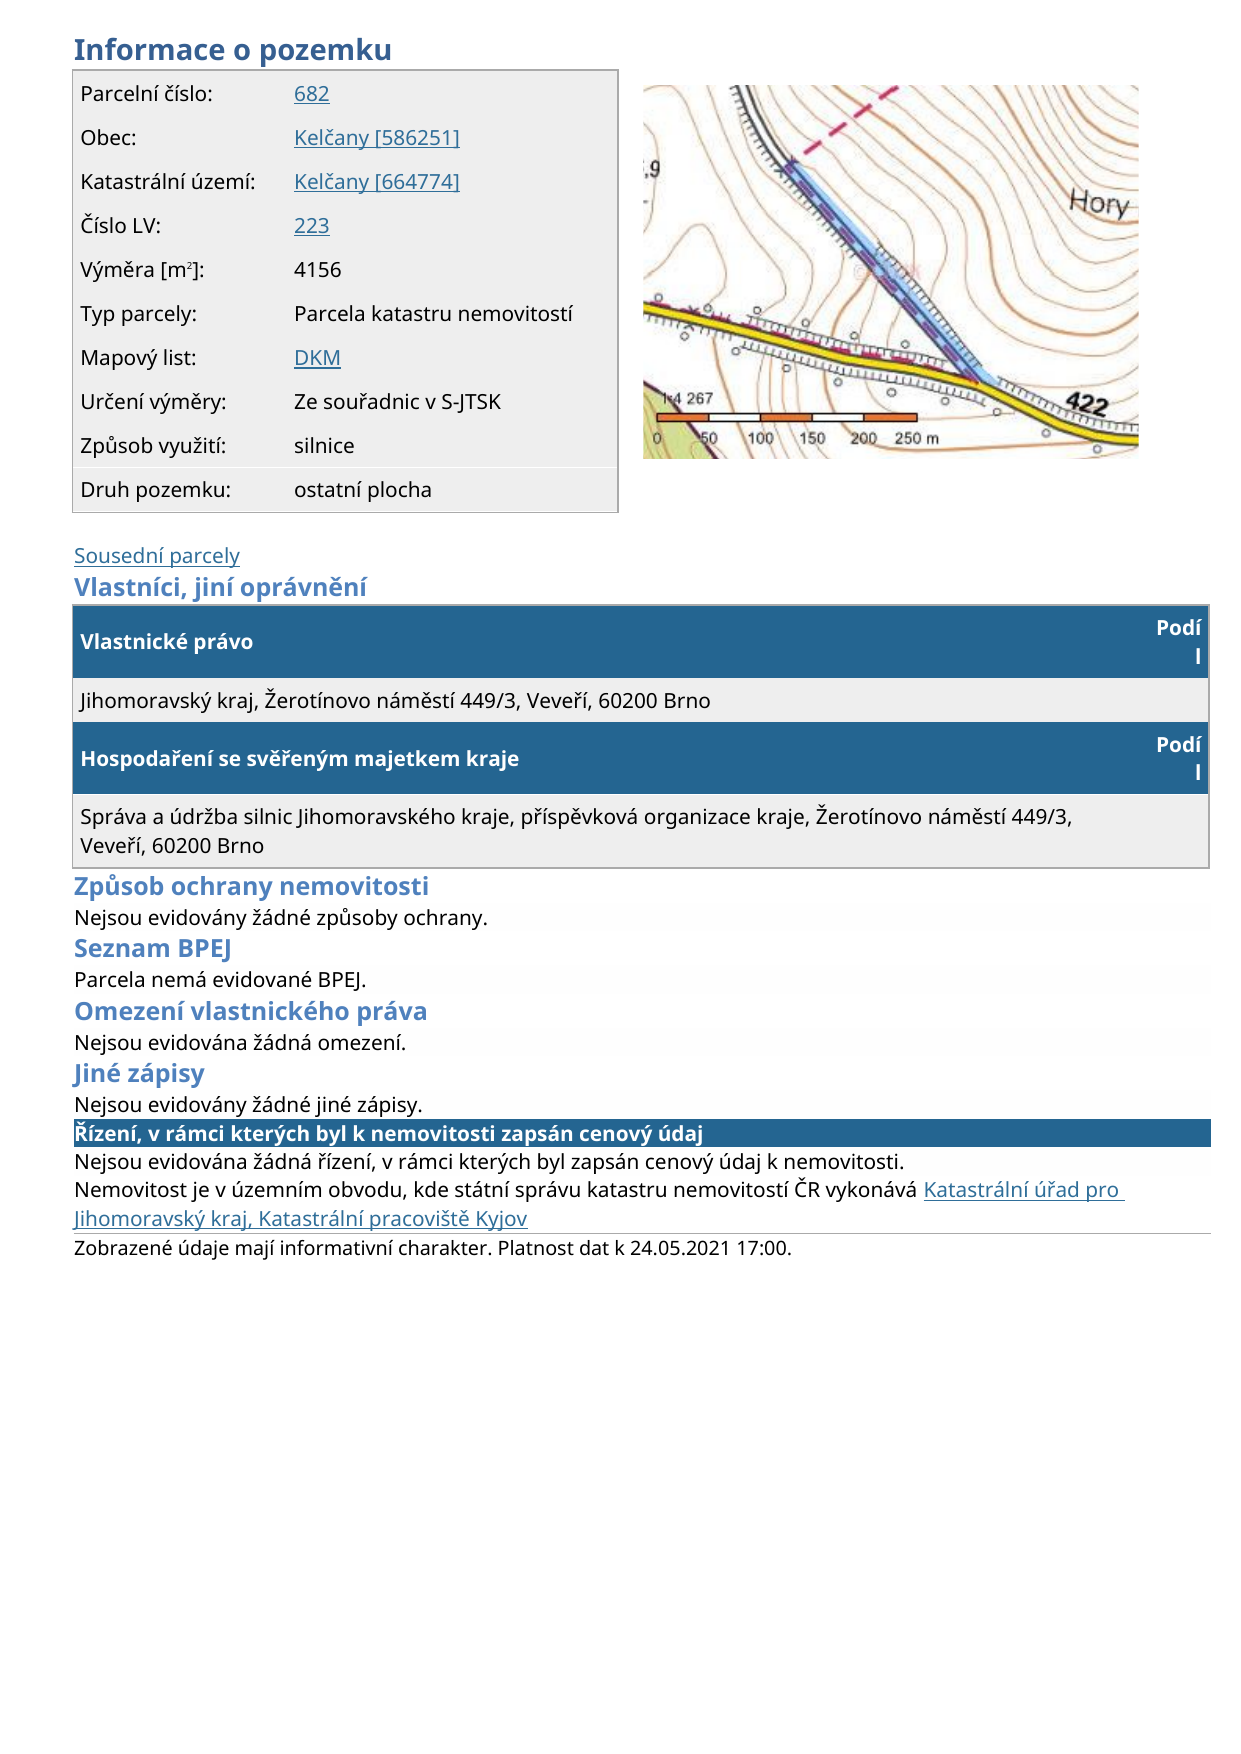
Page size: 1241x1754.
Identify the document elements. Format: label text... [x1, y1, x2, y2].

subtitle Vlastníci, jiní oprávnění [74, 570, 1211, 604]
subtitle Řízení, v rámci kterých byl k nemovitosti zapsán cenový údaj [74, 1119, 1211, 1147]
picture [641, 85, 1138, 457]
text Nejsou evidovány žádné způsoby ochrany. [74, 903, 1211, 931]
subtitle Jiné zápisy [74, 1056, 1211, 1090]
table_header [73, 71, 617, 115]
text Nejsou evidovány žádné jiné zápisy. [74, 1090, 1211, 1119]
text Sousední parcely [74, 541, 1211, 570]
text Nejsou evidována žádná řízení, v rámci kterých byl zapsán cenový údaj k nemovitosti. [74, 1147, 1211, 1176]
subtitle Způsob ochrany nemovitosti [74, 869, 1211, 903]
subtitle Omezení vlastnického práva [74, 994, 1211, 1028]
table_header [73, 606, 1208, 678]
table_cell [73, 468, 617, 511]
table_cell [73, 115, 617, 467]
subtitle Seznam BPEJ [74, 931, 1211, 965]
text Parcela nemá evidované BPEJ. [74, 965, 1211, 994]
subtitle Informace o pozemku [74, 29, 1211, 69]
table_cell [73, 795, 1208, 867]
text Nejsou evidována žádná omezení. [74, 1028, 1211, 1056]
text Zobrazené údaje mají informativní charakter. Platnost dat k 24.05.2021 17:00. [74, 1234, 1211, 1261]
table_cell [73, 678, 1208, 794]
text Nemovitost je v územním obvodu, kde státní správu katastru nemovitostí ČR vykonává Katastrální úřad pro Jihomoravský kraj, Katastrální pracoviště Kyjov [74, 1176, 1211, 1232]
